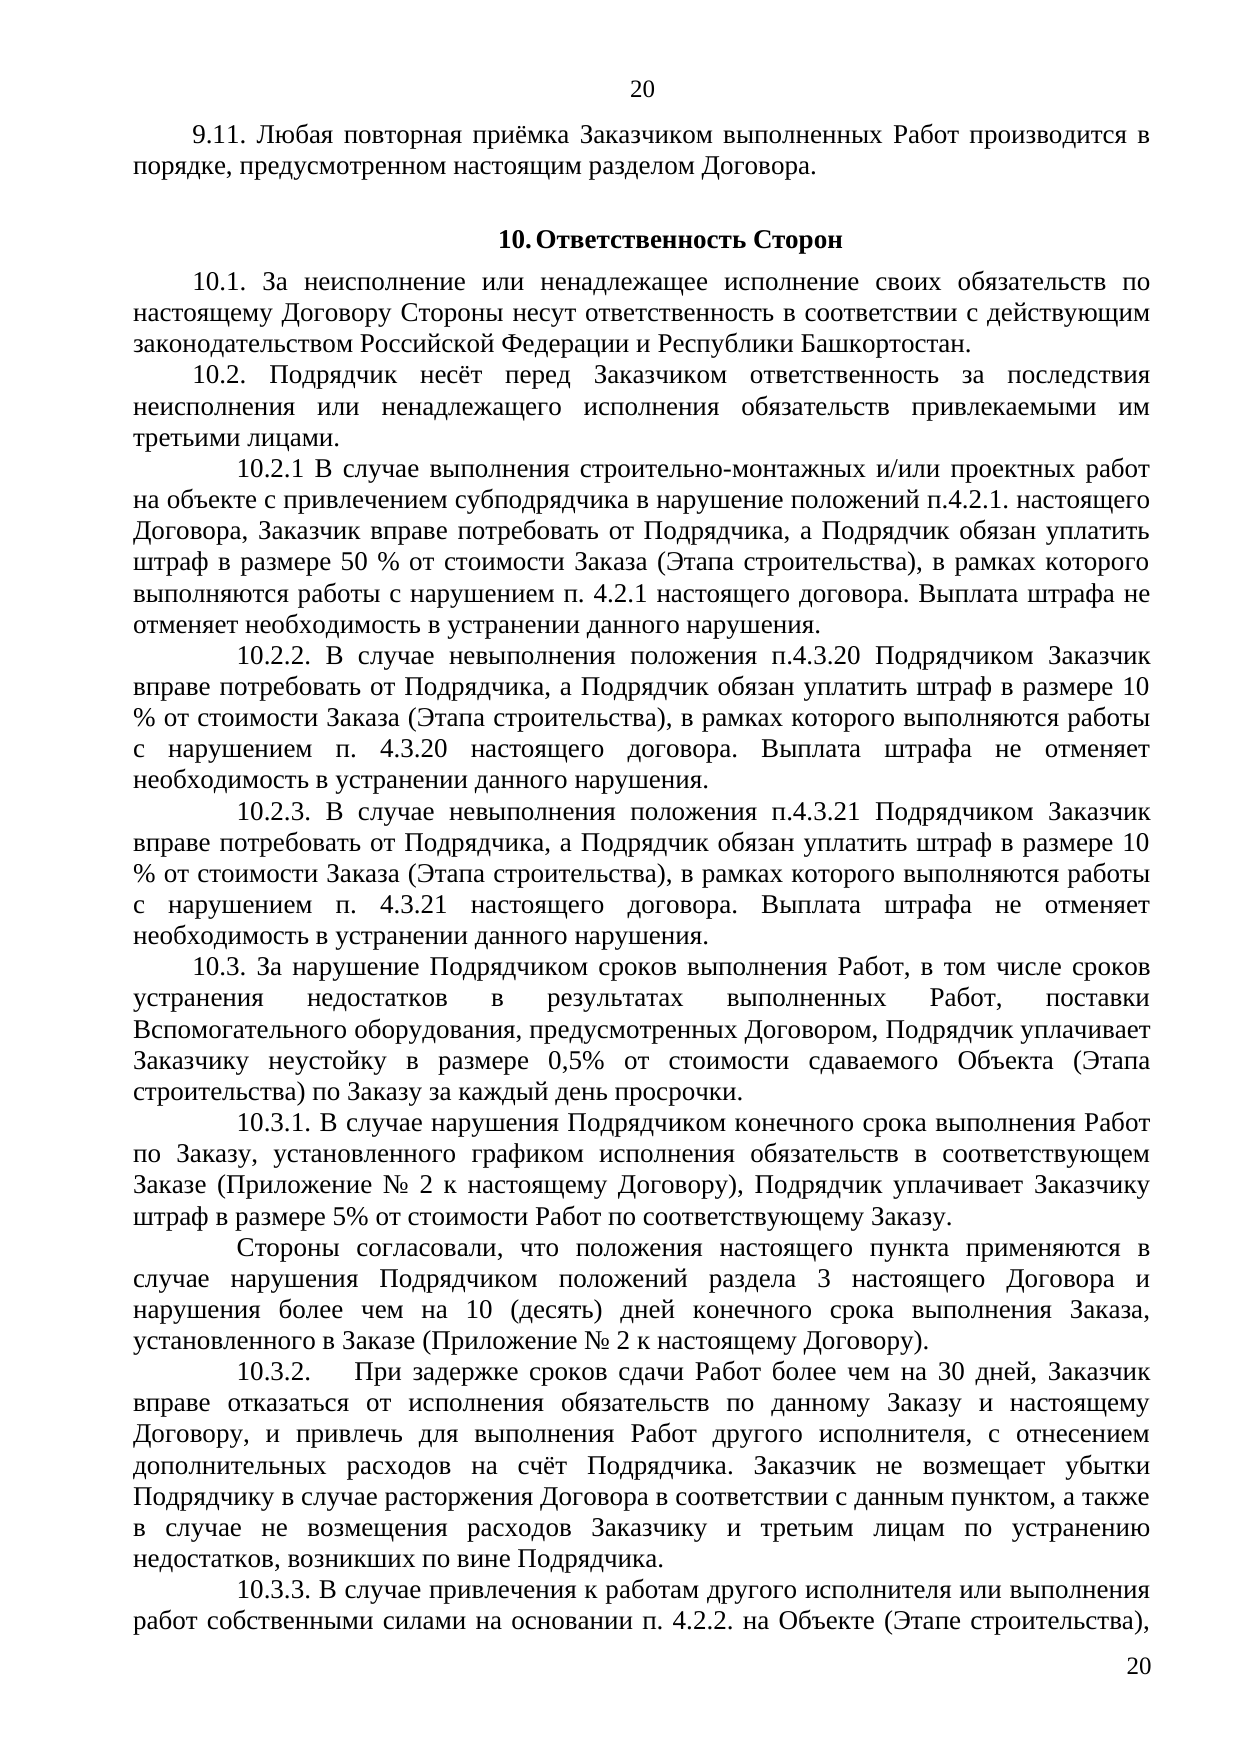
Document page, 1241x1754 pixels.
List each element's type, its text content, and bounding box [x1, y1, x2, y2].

text 10.2.1 В случае выполнения строительно-монтажных и/или проектных работ на объекте с привлечением субподрядчика в нарушение положений п.4.2.1. настоящего Договора, Заказчик вправе потребовать от Подрядчика, а Подрядчик обязан уплатить штраф в размере 50 % от стоимости Заказа (Этапа строительства), в рамках которого выполняются работы с нарушением п. 4.2.1 настоящего договора. Выплата штрафа не отменяет необходимость в устранении данного нарушения. [133, 452, 1152, 639]
text 10.3. За нарушение Подрядчиком сроков выполнения Работ, в том числе сроков устранения недостатков в результатах выполненных Работ, поставки Вспомогательного оборудования, предусмотренных Договором, Подрядчик уплачивает Заказчику неустойку в размере 0,5% от стоимости сдаваемого Объекта (Этапа строительства) по Заказу за каждый день просрочки. [133, 950, 1152, 1106]
text 10.2.3. В случае невыполнения положения п.4.3.21 Подрядчиком Заказчик вправе потребовать от Подрядчика, а Подрядчик обязан уплатить штраф в размере 10 % от стоимости Заказа (Этапа строительства), в рамках которого выполняются работы с нарушением п. 4.3.21 настоящего договора. Выплата штрафа не отменяет необходимость в устранении данного нарушения. [133, 795, 1152, 950]
text Стороны согласовали, что положения настоящего пункта применяются в случае нарушения Подрядчиком положений раздела 3 настоящего Договора и нарушения более чем на 10 (десять) дней конечного срока выполнения Заказа, установленного в Заказе (Приложение № 2 к настоящему Договору). [133, 1231, 1152, 1355]
text 10.1. За неисполнение или ненадлежащее исполнение своих обязательств по настоящему Договору Стороны несут ответственность в соответствии с действующим законодательством Российской Федерации и Республики Башкортостан. [133, 265, 1152, 359]
text 10.3.1. В случае нарушения Подрядчиком конечного срока выполнения Работ по Заказу, установленного графиком исполнения обязательств в соответствующем Заказе (Приложение № 2 к настоящему Договору), Подрядчик уплачивает Заказчику штраф в размере 5% от стоимости Работ по соответствующему Заказу. [133, 1106, 1152, 1231]
text 10.2.2. В случае невыполнения положения п.4.3.20 Подрядчиком Заказчик вправе потребовать от Подрядчика, а Подрядчик обязан уплатить штраф в размере 10 % от стоимости Заказа (Этапа строительства), в рамках которого выполняются работы с нарушением п. 4.3.20 настоящего договора. Выплата штрафа не отменяет необходимость в устранении данного нарушения. [133, 639, 1152, 795]
subtitle Ответственность Сторон [189, 223, 1152, 254]
text 9.11. Любая повторная приёмка Заказчиком выполненных Работ производится в порядке, предусмотренном настоящим разделом Договора. [133, 118, 1152, 180]
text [133, 1573, 1152, 1636]
text 10.2. Подрядчик несёт перед Заказчиком ответственность за последствия неисполнения или ненадлежащего исполнения обязательств привлекаемыми им третьими лицами. [133, 359, 1152, 452]
text 10.3.2. При задержке сроков сдачи Работ более чем на 30 дней, Заказчик вправе отказаться от исполнения обязательств по данному Заказу и настоящему Договору, и привлечь для выполнения Работ другого исполнителя, с отнесением дополнительных расходов на счёт Подрядчика. Заказчик не возмещает убытки Подрядчику в случае расторжения Договора в соответствии с данным пунктом, а также в случае не возмещения расходов Заказчику и третьим лицам по устранению недостатков, возникших по вине Подрядчика. [133, 1355, 1152, 1573]
